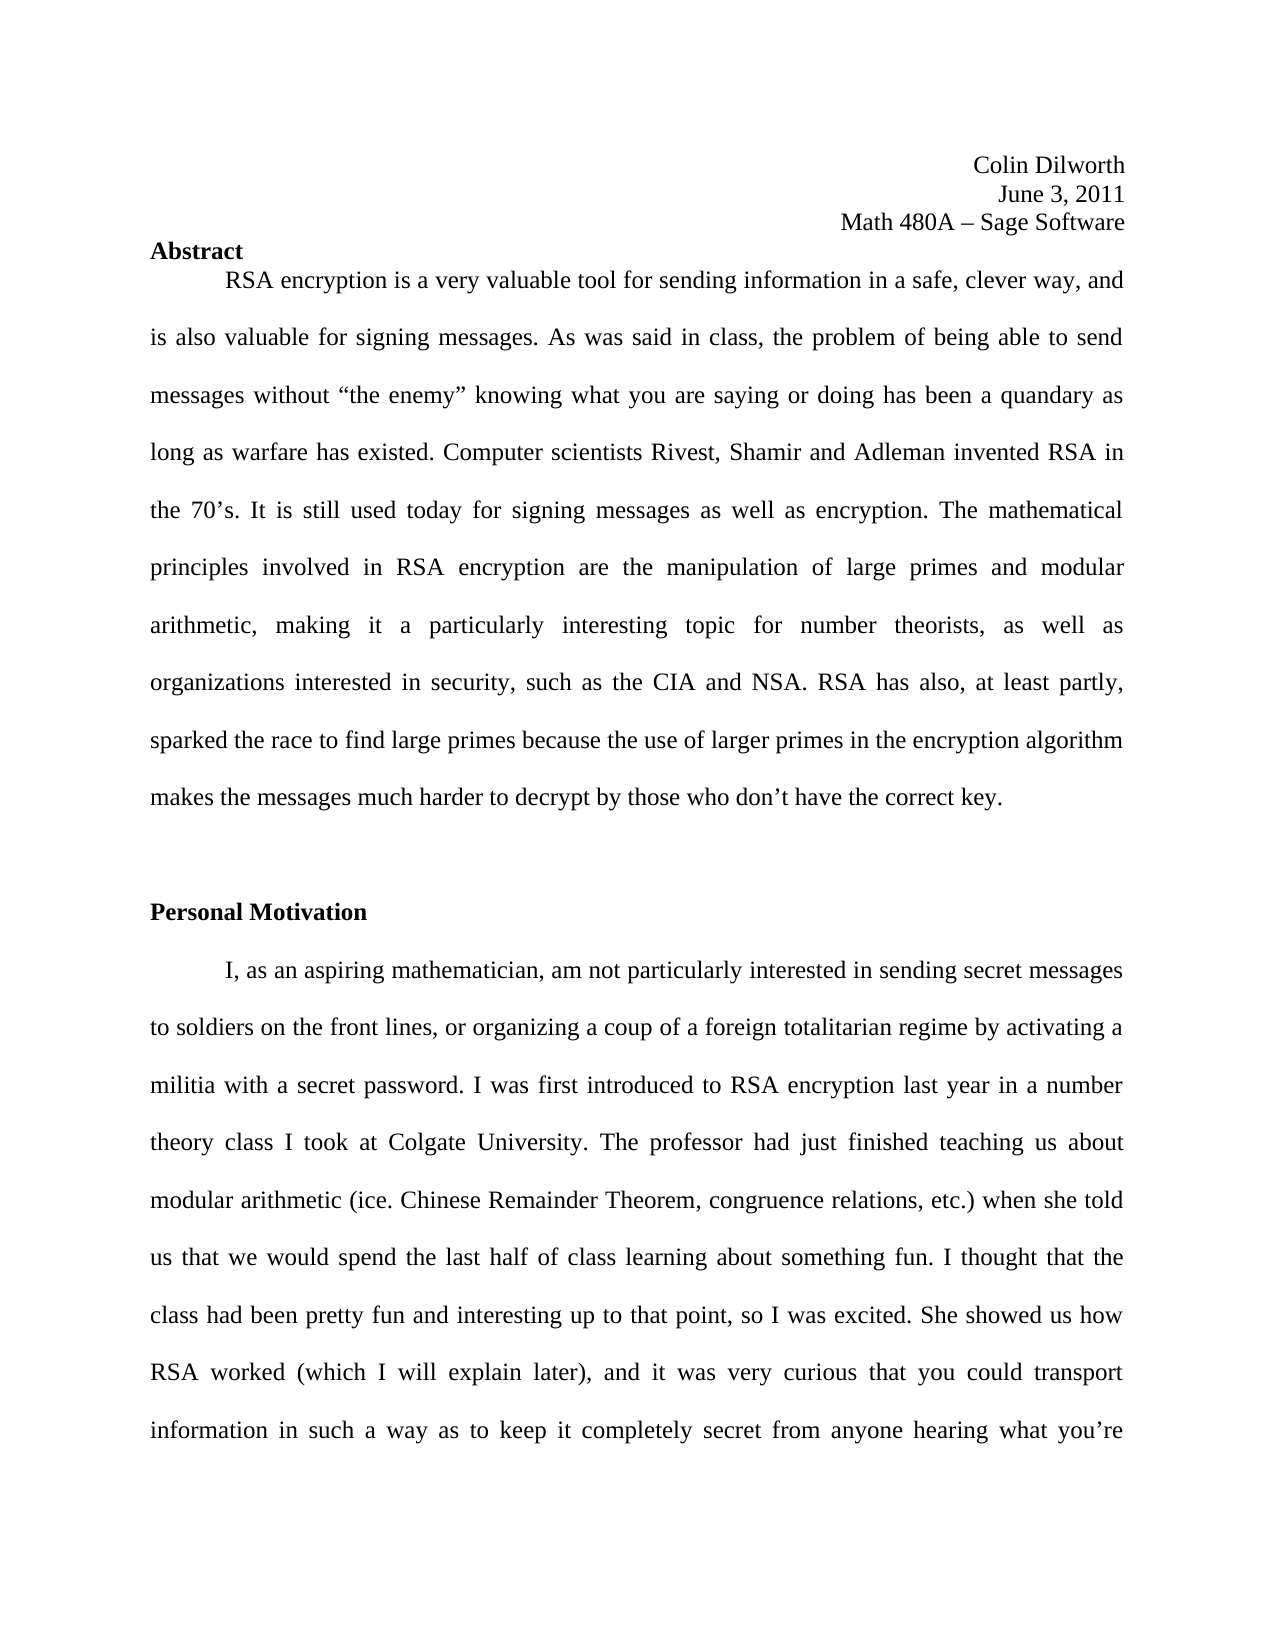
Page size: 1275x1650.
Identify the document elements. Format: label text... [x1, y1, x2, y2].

text Abstract [150, 236, 1125, 265]
text Personal Motivation [150, 897, 1125, 926]
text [150, 955, 1125, 1444]
text Colin Dilworth [150, 150, 1125, 179]
text June 3, 2011 [150, 179, 1125, 207]
text Math 480A – Sage Software [150, 207, 1125, 236]
text RSA encryption is a very valuable tool for sending information in a safe, clever way, and is also valuable for signing messages. As was said in class, the problem of being able to send messages without “the enemy” knowing what you are saying or doing has been a quandary as long as warfare has existed. Computer scientists Rivest, Shamir and Adleman invented RSA in the 70’s. It is still used today for signing messages as well as encryption. The mathematical principles involved in RSA encryption are the manipulation of large primes and modular arithmetic, making it a particularly interesting topic for number theorists, as well as organizations interested in security, such as the CIA and NSA. RSA has also, at least partly, sparked the race to find large primes because the use of larger primes in the encryption algorithm makes the messages much harder to decrypt by those who don’t have the correct key. [150, 265, 1125, 811]
